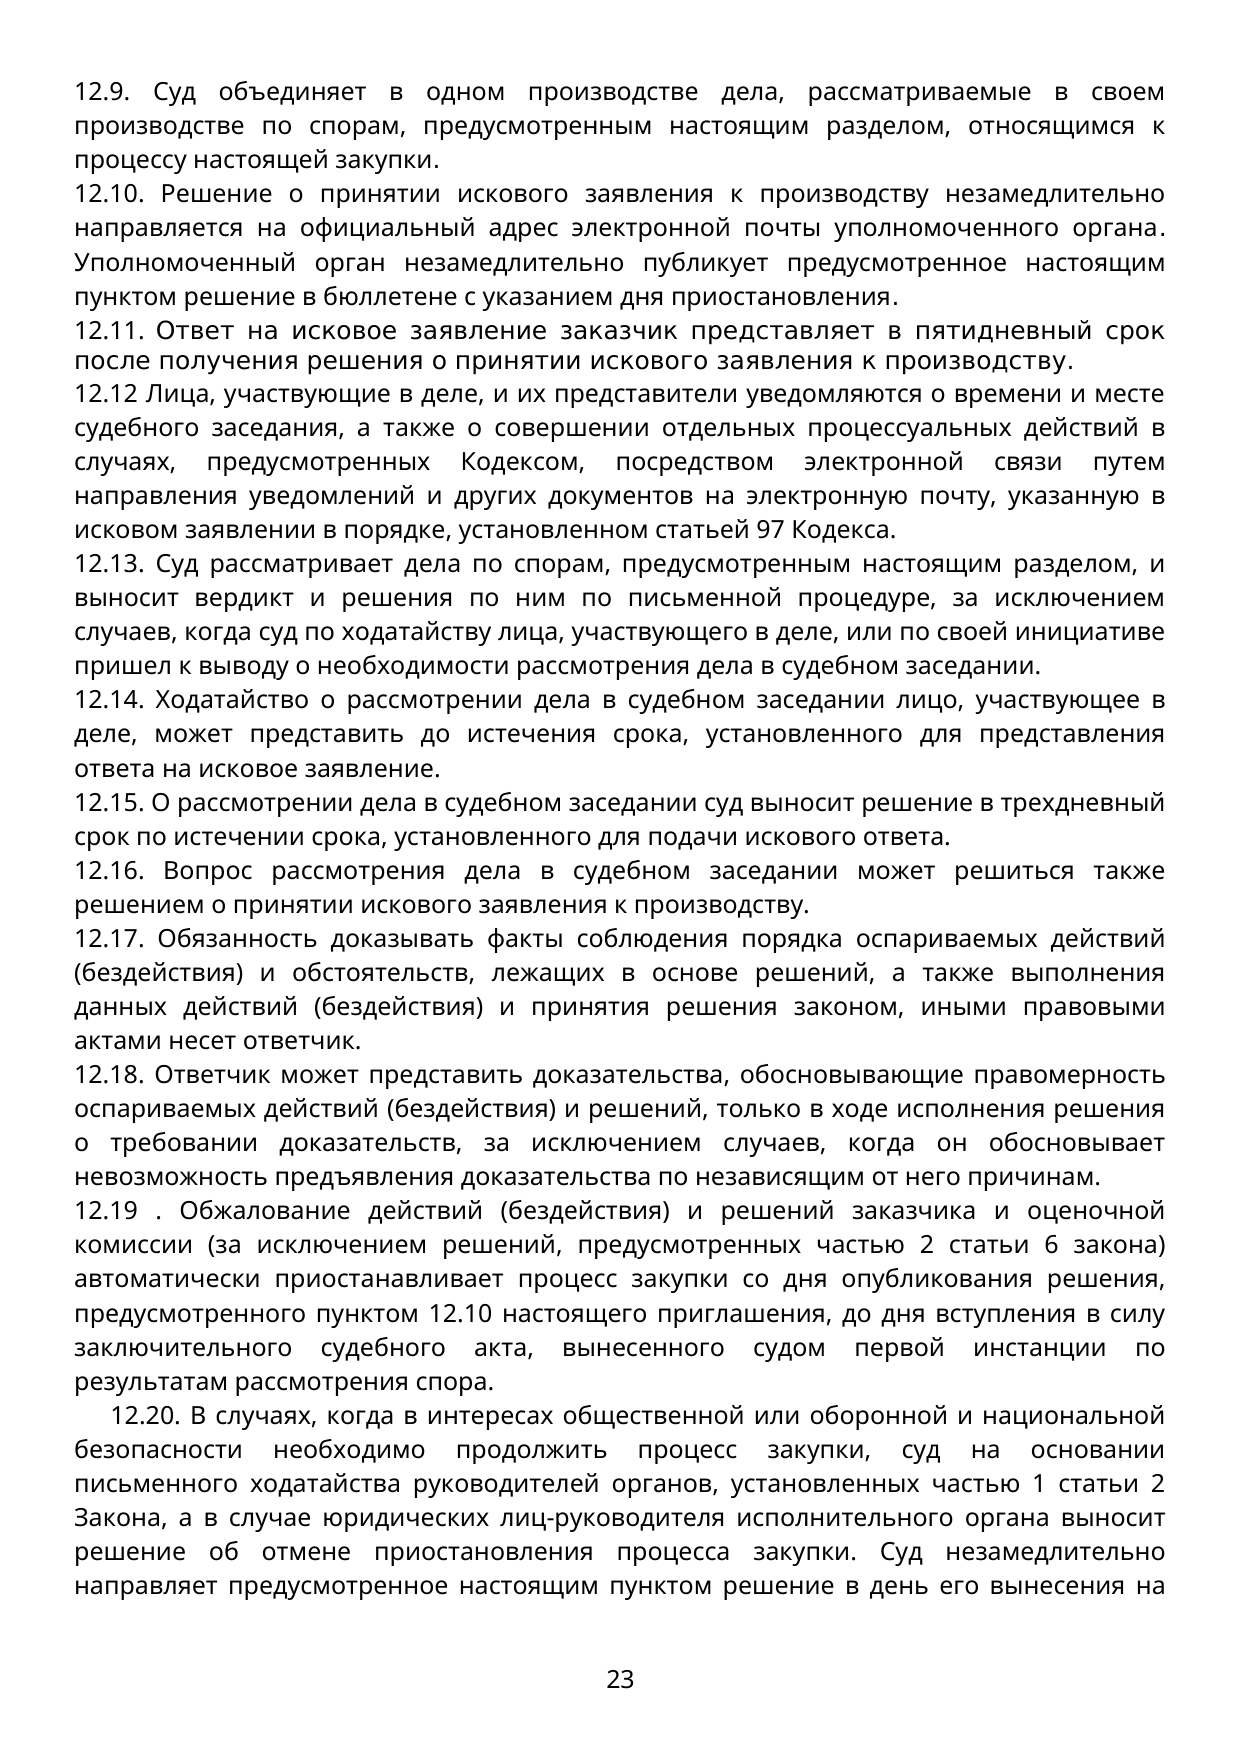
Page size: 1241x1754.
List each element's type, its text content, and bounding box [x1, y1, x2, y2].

text 12.17. Обязанность доказывать факты соблюдения порядка оспариваемых действий (бездействия) и обстоятельств, лежащих в основе решений, а также выполнения данных действий (бездействия) и принятия решения законом, иными правовыми актами несет ответчик. [74, 921, 1167, 1057]
text 12.14. Ходатайство о рассмотрении дела в судебном заседании лицо, участвующее в деле, может представить до истечения срока, установленного для представления ответа на исковое заявление. [74, 682, 1167, 784]
text 12.18. Ответчик может представить доказательства, обосновывающие правомерность оспариваемых действий (бездействия) и решений, только в ходе исполнения решения о требовании доказательств, за исключением случаев, когда он обосновывает невозможность предъявления доказательства по независящим от него причинам. [74, 1057, 1167, 1193]
text 12.10. Решение о принятии искового заявления к производству незамедлительно направляется на официальный адрес электронной почты уполномоченного органа. Уполномоченный орган незамедлительно публикует предусмотренное настоящим пунктом решение в бюллетене с указанием дня приостановления. [74, 176, 1167, 312]
text 12.19 . Обжалование действий (бездействия) и решений заказчика и оценочной комиссии (за исключением решений, предусмотренных частью 2 статьи 6 закона) автоматически приостанавливает процесс закупки со дня опубликования решения, предусмотренного пунктом 12.10 настоящего приглашения, до дня вступления в силу заключительного судебного акта, вынесенного судом первой инстанции по результатам рассмотрения спора. [74, 1193, 1167, 1397]
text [74, 1397, 1167, 1602]
text 12.13. Суд рассматривает дела по спорам, предусмотренным настоящим разделом, и выносит вердикт и решения по ним по письменной процедуре, за исключением случаев, когда суд по ходатайству лица, участвующего в деле, или по своей инициативе пришел к выводу о необходимости рассмотрения дела в судебном заседании. [74, 546, 1167, 682]
text 12.16. Вопрос рассмотрения дела в судебном заседании может решиться также решением о принятии искового заявления к производству. [74, 852, 1167, 921]
text 12.9. Суд объединяет в одном производстве дела, рассматриваемые в своем производстве по спорам, предусмотренным настоящим разделом, относящимся к процессу настоящей закупки. [74, 74, 1167, 176]
text 12.15. О рассмотрении дела в судебном заседании суд выносит решение в трехдневный срок по истечении срока, установленного для подачи искового ответа. [74, 784, 1167, 852]
text 12.12 Лица, участвующие в деле, и их представители уведомляются о времени и месте судебного заседания, а также о совершении отдельных процессуальных действий в случаях, предусмотренных Кодексом, посредством электронной связи путем направления уведомлений и других документов на электронную почту, указанную в исковом заявлении в порядке, установленном статьей 97 Кодекса. [74, 376, 1167, 546]
text 12.11. Ответ на исковое заявление заказчик представляет в пятидневный срок после получения решения о принятии искового заявления к производству. [74, 312, 1167, 376]
